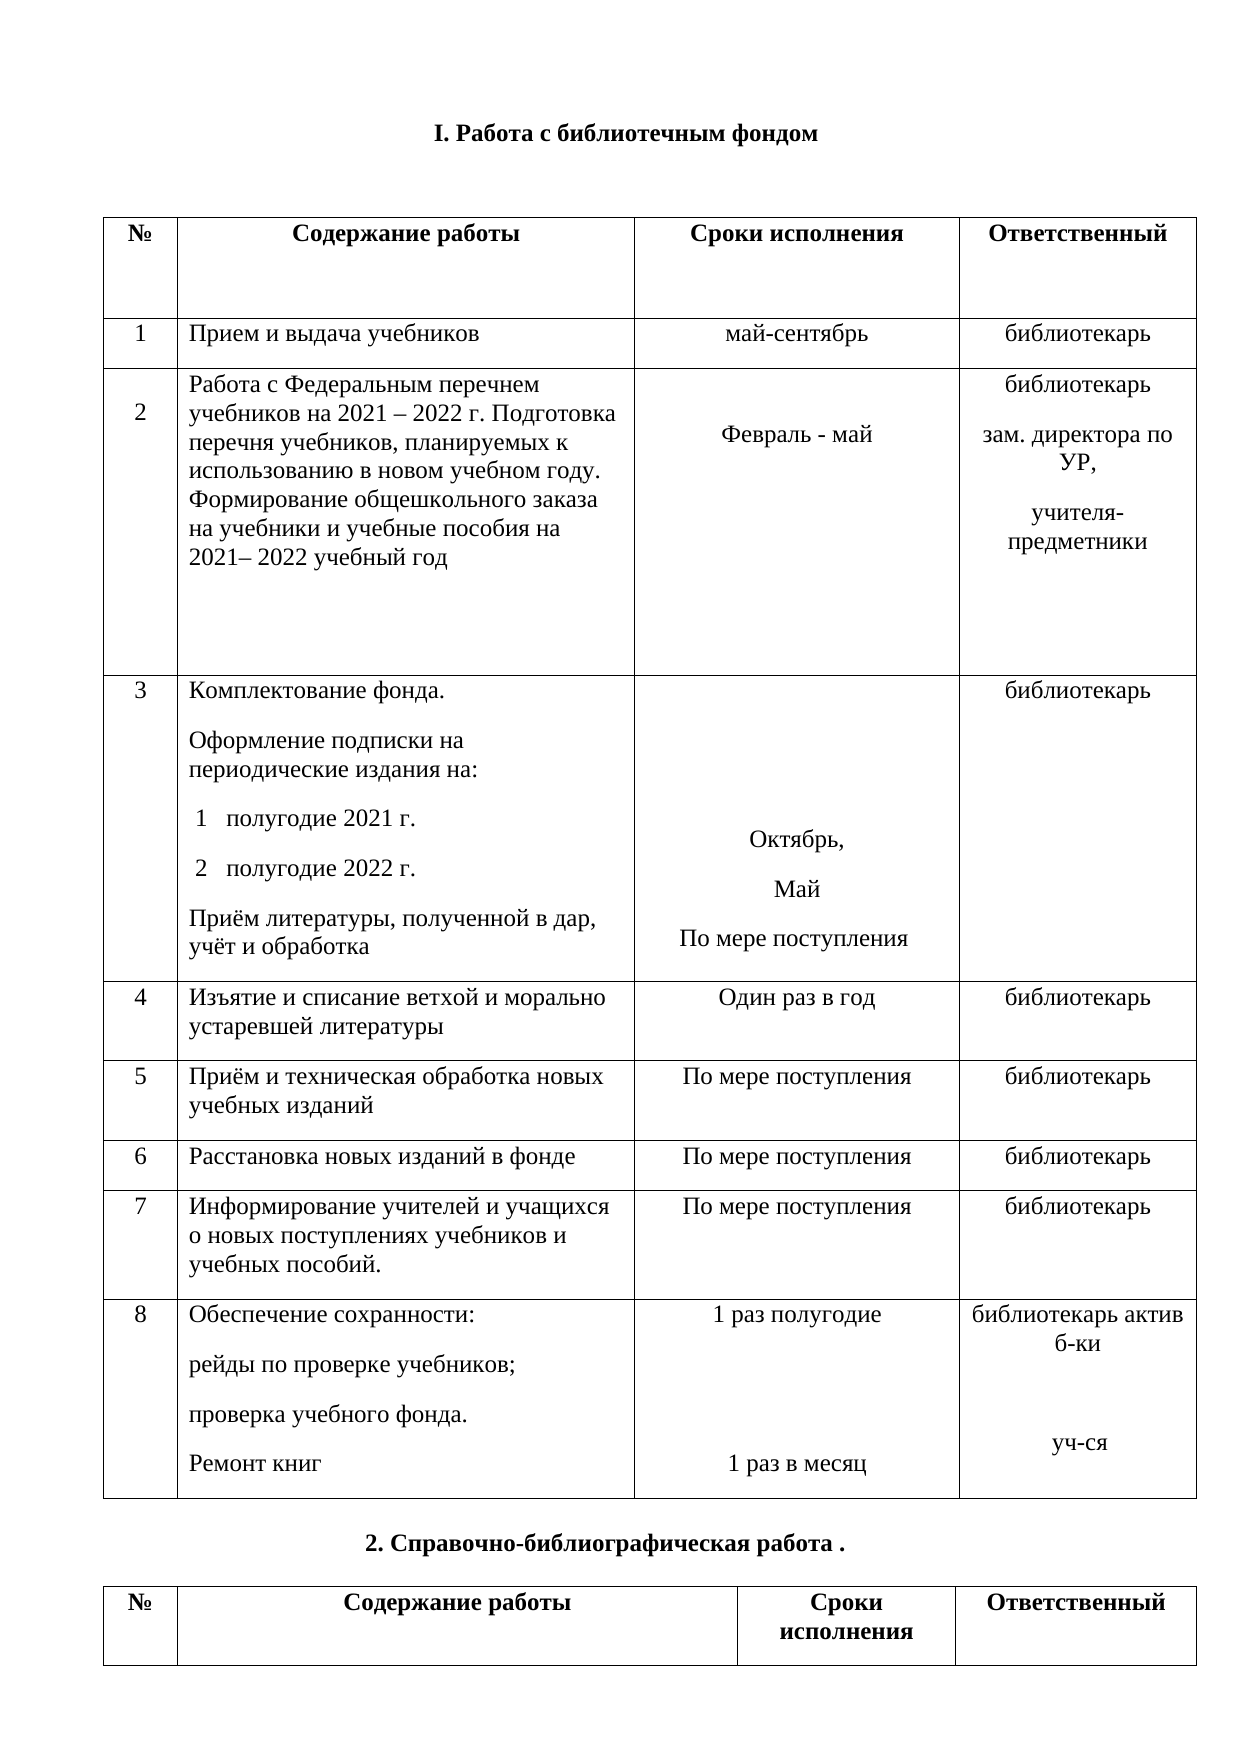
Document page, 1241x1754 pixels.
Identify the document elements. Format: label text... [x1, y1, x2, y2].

table_cell май-сентябрь [635, 319, 959, 368]
table_cell По мере поступления [635, 1191, 959, 1298]
table_cell Прием и выдача учебников [178, 319, 634, 368]
table_cell 1 раз полугодие 1 раз в месяц [635, 1300, 959, 1498]
table_cell библиотекарь [960, 676, 1196, 981]
table_cell Расстановка новых изданий в фонде [178, 1141, 634, 1190]
table_cell 1 [104, 319, 177, 368]
table_cell библиотекарь актив б-ки уч-ся [960, 1300, 1196, 1498]
table_cell 4 [104, 982, 177, 1060]
table_cell библиотекарь зам. директора по УР, учителя-предметники [960, 369, 1196, 674]
table_cell Приём и техническая обработка новых учебных изданий [178, 1061, 634, 1140]
table_cell Обеспечение сохранности: рейды по проверке учебников; проверка учебного фонда. Ремонт книг [178, 1300, 634, 1498]
table_cell библиотекарь [960, 982, 1196, 1060]
table_cell По мере поступления [635, 1141, 959, 1190]
text I. Работа с библиотечным фондом [177, 118, 1152, 147]
table_cell 6 [104, 1141, 177, 1190]
table_header Содержание работы [178, 218, 634, 317]
table_header № [104, 1587, 177, 1665]
table_cell 7 [104, 1191, 177, 1298]
table_cell 5 [104, 1061, 177, 1140]
table_cell Один раз в год [635, 982, 959, 1060]
table_cell Комплектование фонда. Оформление подписки на периодические издания на: 1 полугодие 2021 г. 2 полугодие 2022 г. Приём литературы, полученной в дар, учёт и обработка [178, 676, 634, 981]
table_header Сроки исполнения [738, 1587, 955, 1665]
table_cell Информирование учителей и учащихся о новых поступлениях учебников и учебных пособий. [178, 1191, 634, 1298]
text 2. Справочно-библиографическая работа . [177, 1528, 1152, 1557]
table_cell По мере поступления [635, 1061, 959, 1140]
table_header № [104, 218, 177, 317]
table_cell библиотекарь [960, 1141, 1196, 1190]
table_cell Работа с Федеральным перечнем учебников на 2021 – 2022 г. Подготовка перечня учебников, планируемых к использованию в новом учебном году. Формирование общешкольного заказа на учебники и учебные пособия на 2021– 2022 учебный год [178, 369, 634, 674]
table_header Сроки исполнения [635, 218, 959, 317]
table_header Ответственный [956, 1587, 1196, 1665]
table_cell Февраль - май [635, 369, 959, 674]
table_cell 3 [104, 676, 177, 981]
table_cell библиотекарь [960, 319, 1196, 368]
table_cell 2 [104, 369, 177, 674]
table_cell Октябрь, Май По мере поступления [635, 676, 959, 981]
table_cell библиотекарь [960, 1061, 1196, 1140]
table_header Содержание работы [178, 1587, 737, 1665]
table_cell библиотекарь [960, 1191, 1196, 1298]
table_cell Изъятие и списание ветхой и морально устаревшей литературы [178, 982, 634, 1060]
table_header Ответственный [960, 218, 1196, 317]
table_cell 8 [104, 1300, 177, 1498]
